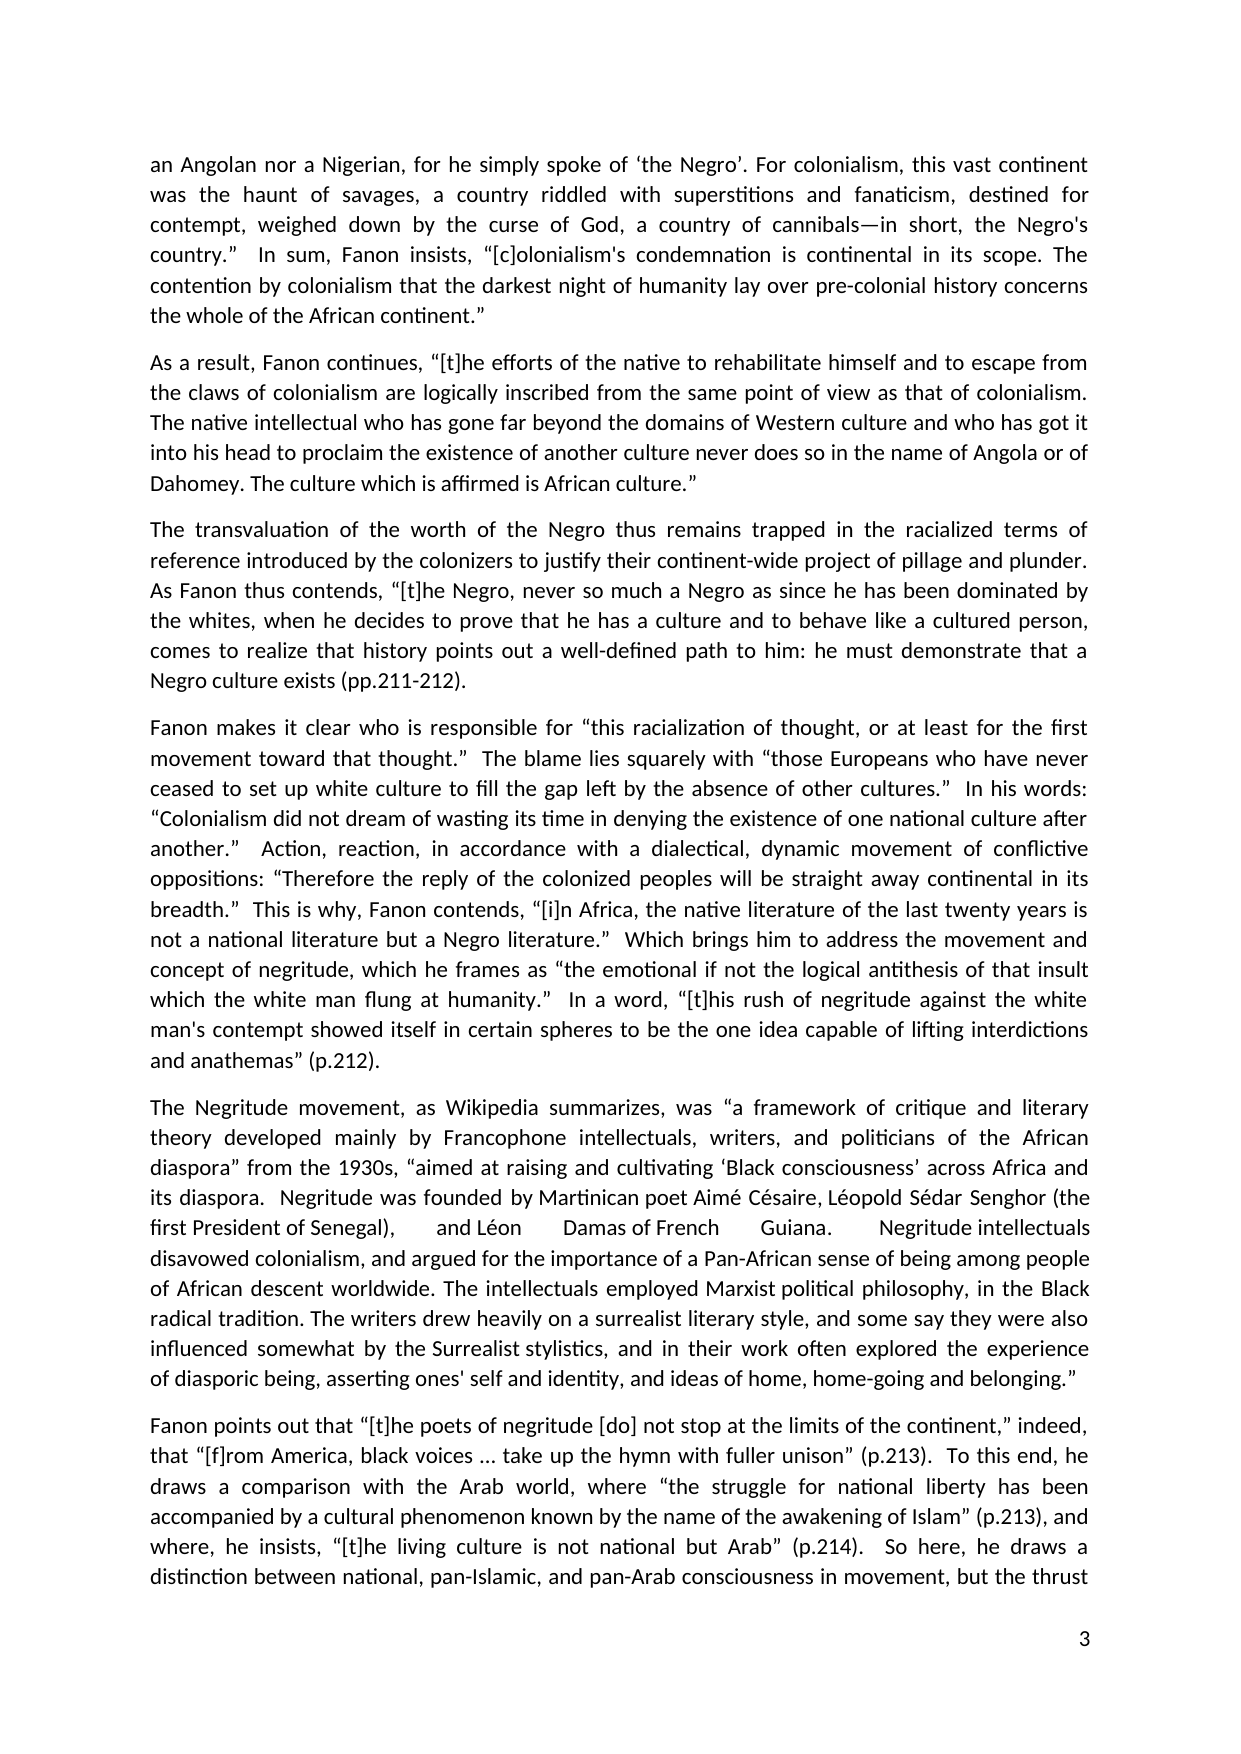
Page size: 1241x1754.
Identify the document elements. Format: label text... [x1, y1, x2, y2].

text The transvaluation of the worth of the Negro thus remains trapped in the racialized terms of reference introduced by the colonizers to justify their continent-wide project of pillage and plunder. As Fanon thus contends, “[t]he Negro, never so much a Negro as since he has been dominated by the whites, when he decides to prove that he has a culture and to behave like a cultured person, comes to realize that history points out a well-defined path to him: he must demonstrate that a Negro culture exists (pp.211-212). [150, 516, 1090, 695]
text Fanon makes it clear who is responsible for “this racialization of thought, or at least for the first movement toward that thought.” The blame lies squarely with “those Europeans who have never ceased to set up white culture to fill the gap left by the absence of other cultures.” In his words: “Colonialism did not dream of wasting its time in denying the existence of one national culture after another.” Action, reaction, in accordance with a dialectical, dynamic movement of conflictive oppositions: “Therefore the reply of the colonized peoples will be straight away continental in its breadth.” This is why, Fanon contends, “[i]n Africa, the native literature of the last twenty years is not a national literature but a Negro literature.” Which brings him to address the movement and concept of negritude, which he frames as “the emotional if not the logical antithesis of that insult which the white man flung at humanity.” In a word, “[t]his rush of negritude against the white man's contempt showed itself in certain spheres to be the one idea capable of lifting interdictions and anathemas” (p.212). [150, 713, 1090, 1074]
text The Negritude movement, as Wikipedia summarizes, was “a framework of critique and literary theory developed mainly by Francophone intellectuals, writers, and politicians of the African diaspora” from the 1930s, “aimed at raising and cultivating ‘Black consciousness’ across Africa and its diaspora. Negritude was founded by Martinican poet Aimé Césaire, Léopold Sédar Senghor (the first President of Senegal), and Léon Damas of French Guiana. Negritude intellectuals disavowed colonialism, and argued for the importance of a Pan-African sense of being among people of African descent worldwide. The intellectuals employed Marxist political philosophy, in the Black radical tradition. The writers drew heavily on a surrealist literary style, and some say they were also influenced somewhat by the Surrealist stylistics, and in their work often explored the experience of diasporic being, asserting ones' self and identity, and ideas of home, home-going and belonging.” [150, 1093, 1090, 1274]
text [150, 1411, 1090, 1591]
text As a result, Fanon continues, “[t]he efforts of the native to rehabilitate himself and to escape from the claws of colonialism are logically inscribed from the same point of view as that of colonialism. The native intellectual who has gone far beyond the domains of Western culture and who has got it into his head to proclaim the existence of another culture never does so in the name of Angola or of Dahomey. The culture which is affirmed is African culture.” [150, 348, 1090, 497]
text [150, 150, 1090, 329]
